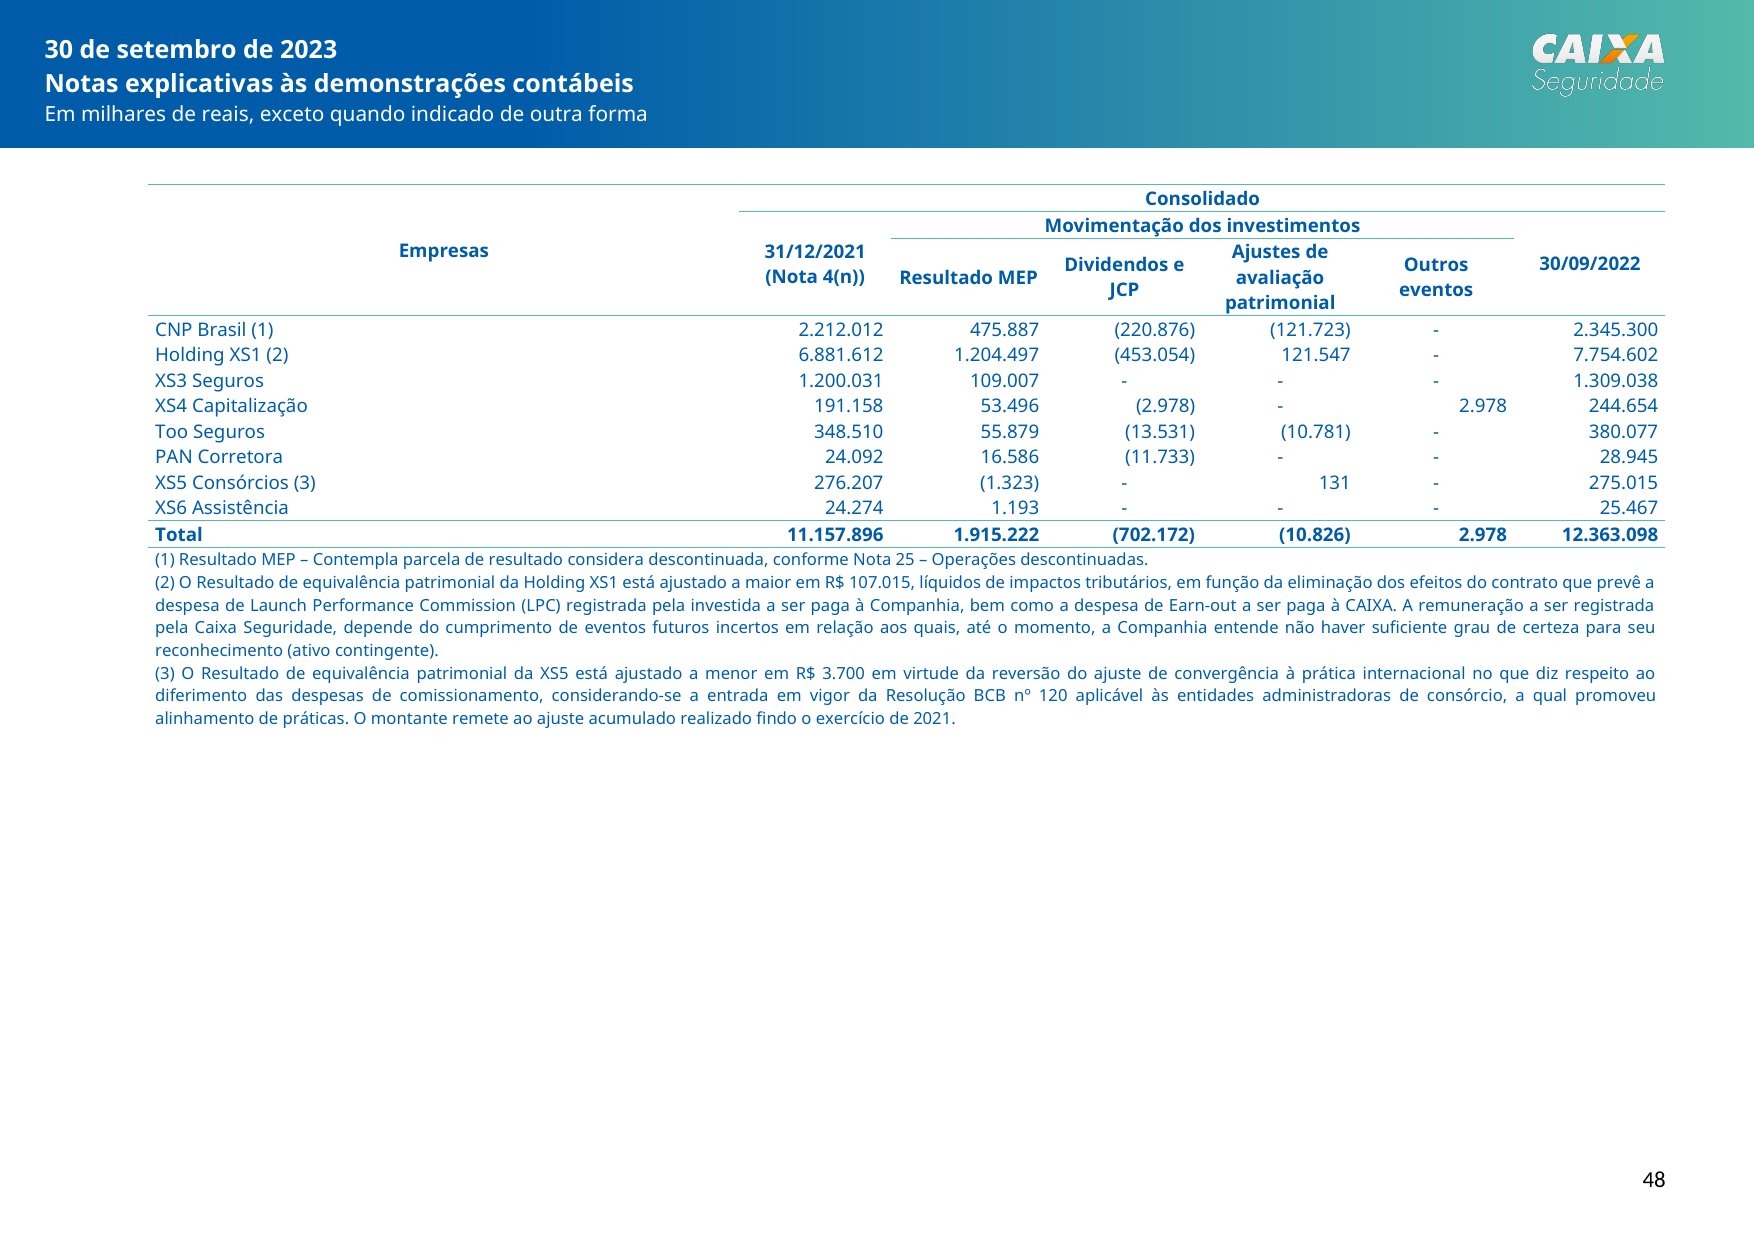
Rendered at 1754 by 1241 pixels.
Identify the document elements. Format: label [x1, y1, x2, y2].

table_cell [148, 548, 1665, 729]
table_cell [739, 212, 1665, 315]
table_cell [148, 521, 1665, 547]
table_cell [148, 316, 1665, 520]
picture [1531, 33, 1666, 98]
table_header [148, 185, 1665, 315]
